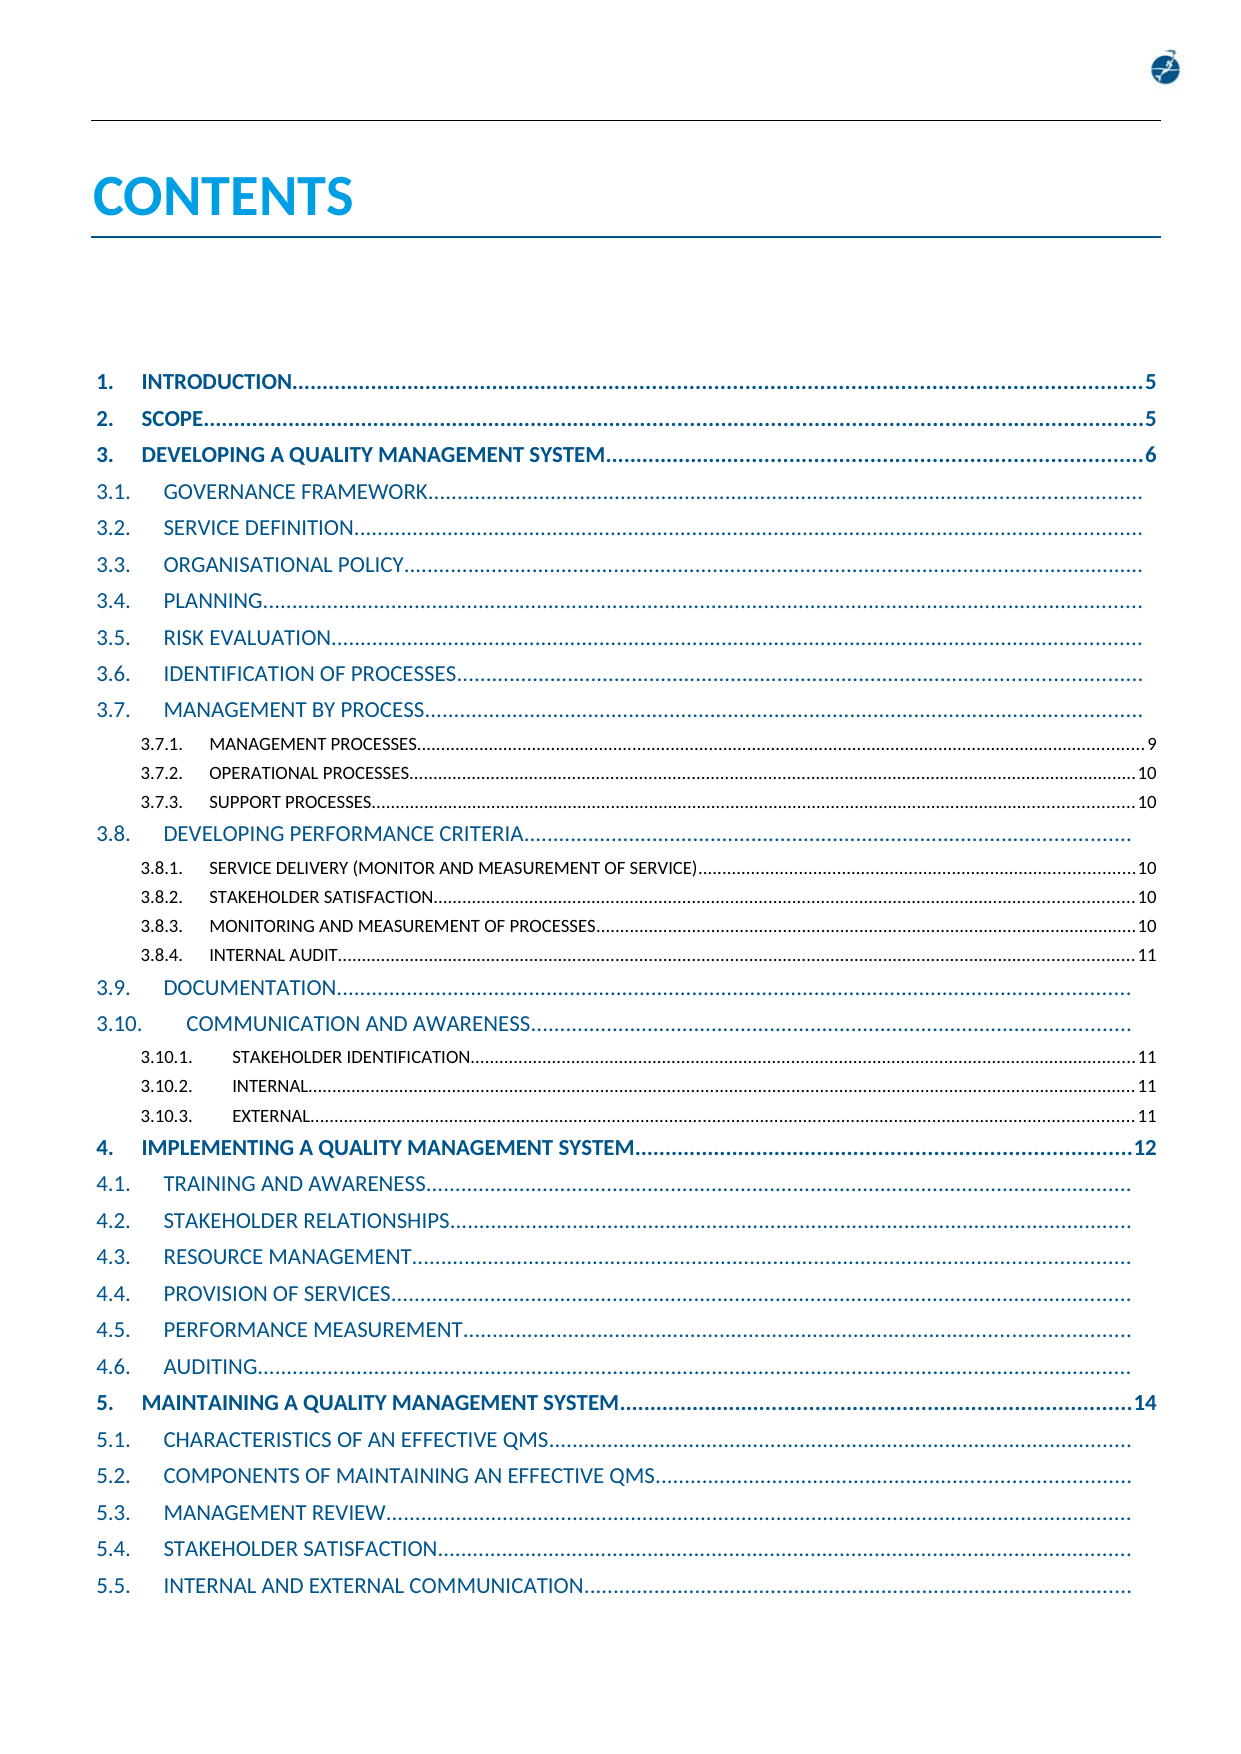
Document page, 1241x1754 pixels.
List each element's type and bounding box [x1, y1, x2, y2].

picture [1120, 0, 1239, 119]
